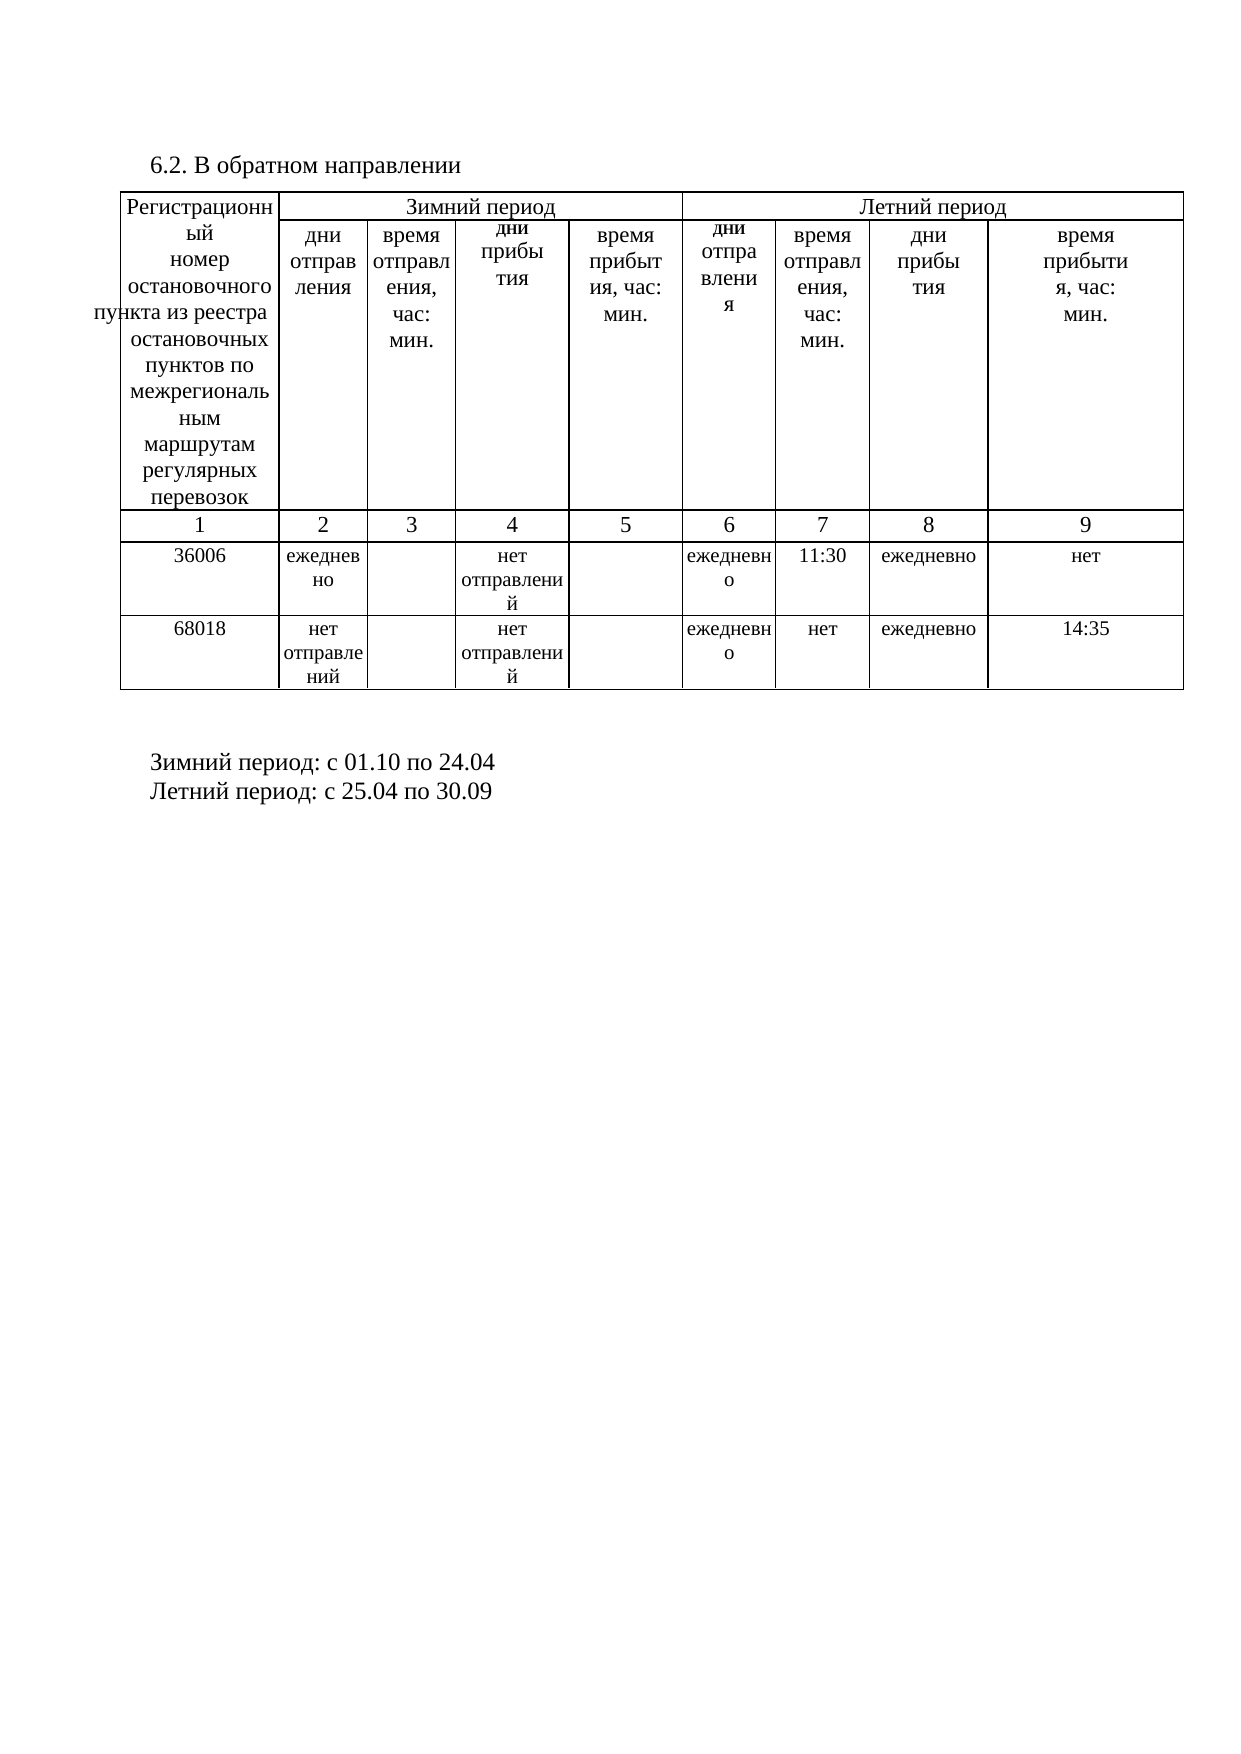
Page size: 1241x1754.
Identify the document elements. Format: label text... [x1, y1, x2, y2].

table_cell [368, 616, 455, 688]
table_cell 9 [989, 511, 1183, 541]
table_cell время прибыт ия, час: мин. [570, 221, 682, 509]
text 6.2. В обратном направлении [150, 150, 1090, 179]
table_cell время отправл ения, час: мин. [368, 221, 455, 509]
table_cell нет [776, 616, 869, 688]
table_cell нет отправлений [456, 616, 568, 688]
table_cell 3 [368, 511, 455, 541]
table_cell ежедневно [683, 543, 775, 615]
table_cell время прибыти я, час: мин. [989, 221, 1183, 509]
table_cell ежедневно [870, 543, 987, 615]
table_cell ежедневно [870, 616, 987, 688]
table_cell дни отправ ления [280, 221, 367, 509]
table_cell нет отправлений [280, 616, 367, 688]
table_cell 36006 [121, 543, 278, 615]
table_cell ДНИ отпра влени я [683, 221, 775, 509]
table_cell ежедневно [683, 616, 775, 688]
table_cell 4 [456, 511, 568, 541]
table_cell 6 [683, 511, 775, 541]
table_cell 11:30 [776, 543, 869, 615]
table_cell [570, 543, 682, 615]
table_cell 2 [280, 511, 367, 541]
table_cell ежедневно [280, 543, 367, 615]
table_cell 8 [870, 511, 987, 541]
text Летний период: с 25.04 по 30.09 [150, 776, 1090, 805]
table_cell нет [989, 543, 1183, 615]
table_cell 1 [121, 511, 278, 541]
table_cell дни прибы тия [870, 221, 987, 509]
text Зимний период: с 01.10 по 24.04 [150, 747, 1090, 776]
table_cell 7 [776, 511, 869, 541]
table_header Зимний период [280, 193, 682, 219]
table_cell [570, 616, 682, 688]
table_cell 5 [570, 511, 682, 541]
table_cell [368, 543, 455, 615]
table_cell ДНИ прибы тия [456, 221, 568, 509]
table_cell время отправл ения, час: мин. [776, 221, 869, 509]
table_header Летний период [683, 193, 1183, 219]
table_header Регистрационный номер остановочного пункта из реестра остановочных пунктов по межрегиональным маршрутам регулярных перевозок [121, 193, 278, 509]
table_cell 68018 [121, 616, 278, 688]
table_cell нет отправлений [456, 543, 568, 615]
table_cell 14:35 [989, 616, 1183, 688]
